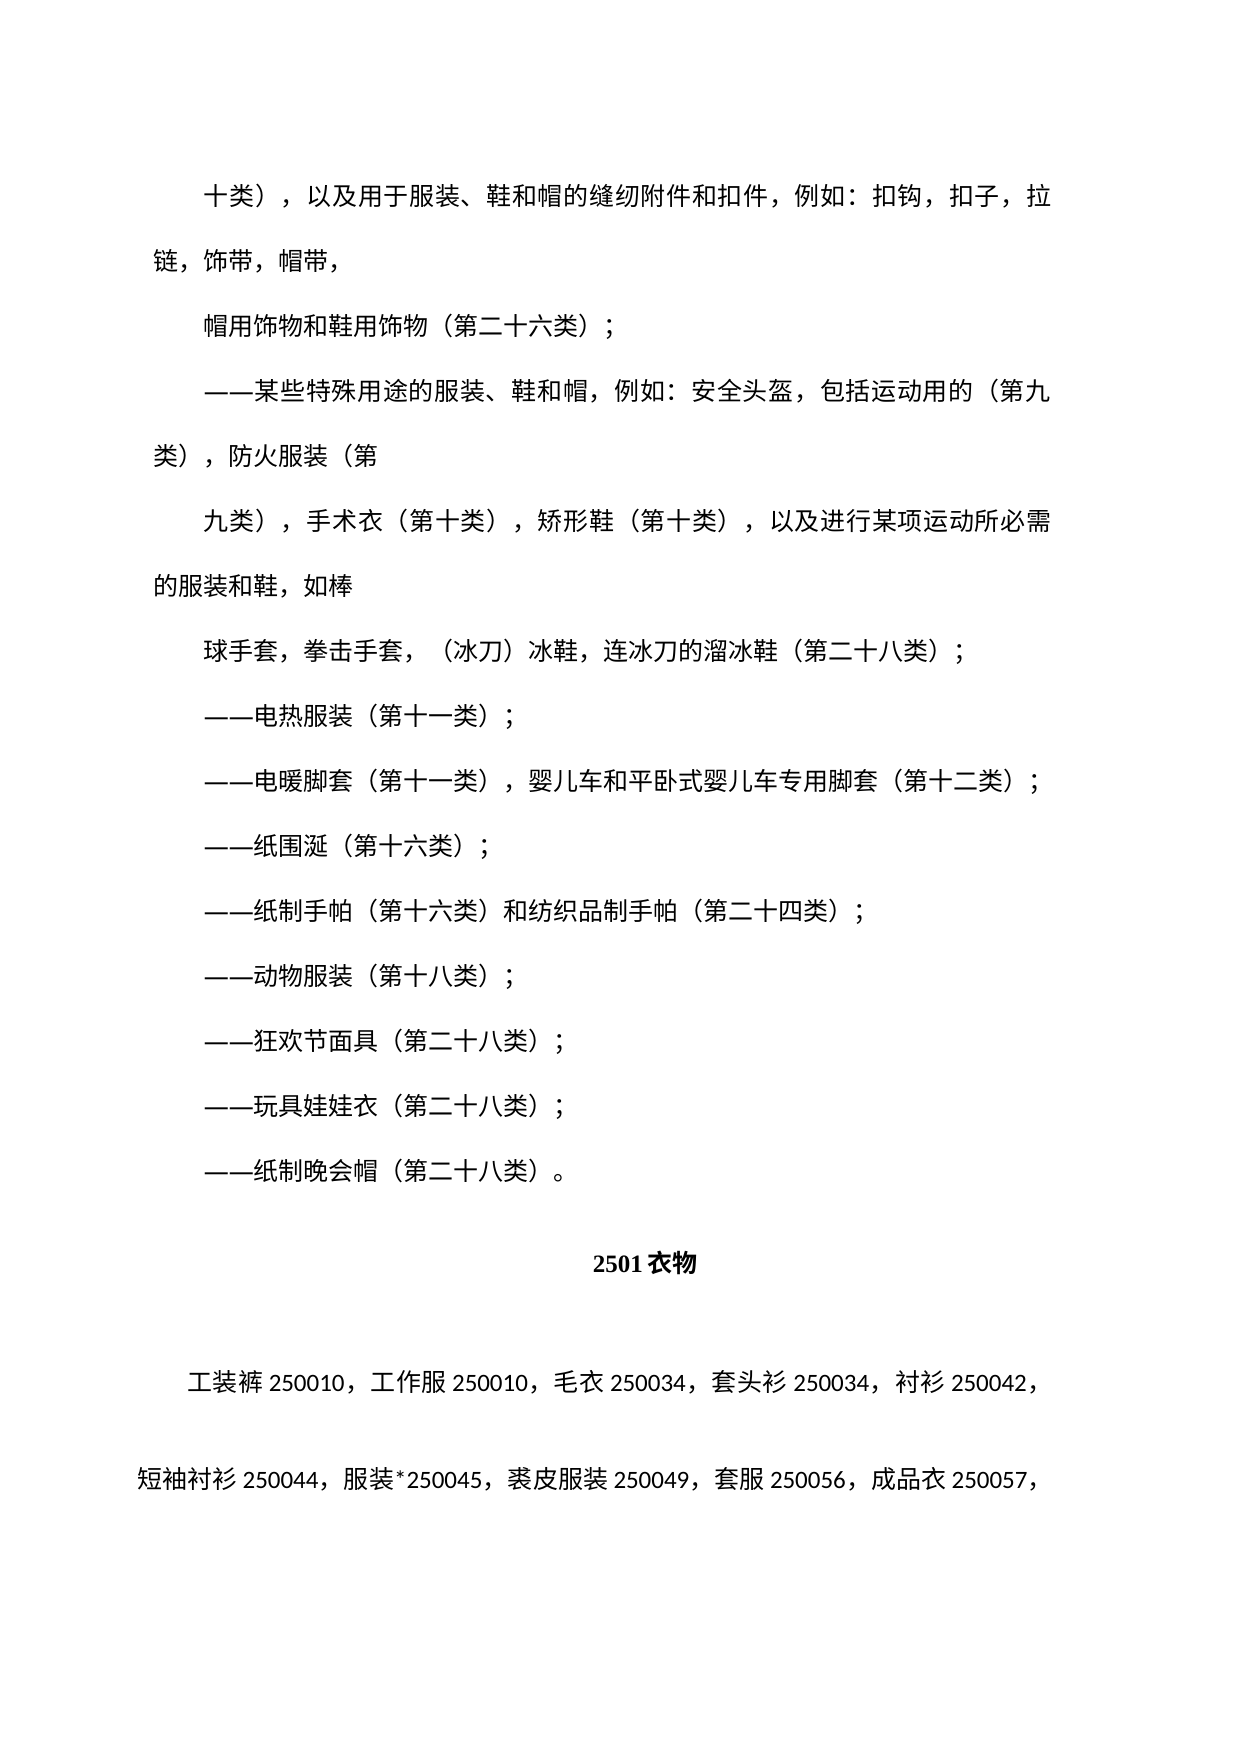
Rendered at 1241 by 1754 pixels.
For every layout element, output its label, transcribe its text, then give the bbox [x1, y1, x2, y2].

text ——狂欢节面具（第二十八类）； [154, 1007, 1053, 1072]
text ——纸围涎（第十六类）； [154, 812, 1053, 877]
text 球手套，拳击手套，（冰刀）冰鞋，连冰刀的溜冰鞋（第二十八类）； [154, 617, 1053, 682]
text 帽用饰物和鞋用饰物（第二十六类）； [154, 292, 1053, 357]
text ——动物服装（第十八类）； [154, 942, 1053, 1007]
text ——电暖脚套（第十一类），婴儿车和平卧式婴儿车专用脚套（第十二类）； [154, 747, 1053, 812]
subtitle 2501衣物 [187, 1229, 1053, 1294]
text ——电热服装（第十一类）； [154, 682, 1053, 747]
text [137, 1348, 1053, 1510]
text ——纸制晚会帽（第二十八类）。 [154, 1137, 1053, 1202]
text ——玩具娃娃衣（第二十八类）； [154, 1072, 1053, 1137]
text ——某些特殊用途的服装、鞋和帽，例如：安全头盔，包括运动用的（第九类），防火服装（第 [154, 357, 1053, 487]
text 十类），以及用于服装、鞋和帽的缝纫附件和扣件，例如：扣钩，扣子，拉链，饰带，帽带， [154, 162, 1053, 292]
text 九类），手术衣（第十类），矫形鞋（第十类），以及进行某项运动所必需的服装和鞋，如棒 [154, 487, 1053, 617]
text ——纸制手帕（第十六类）和纺织品制手帕（第二十四类）； [154, 877, 1053, 942]
